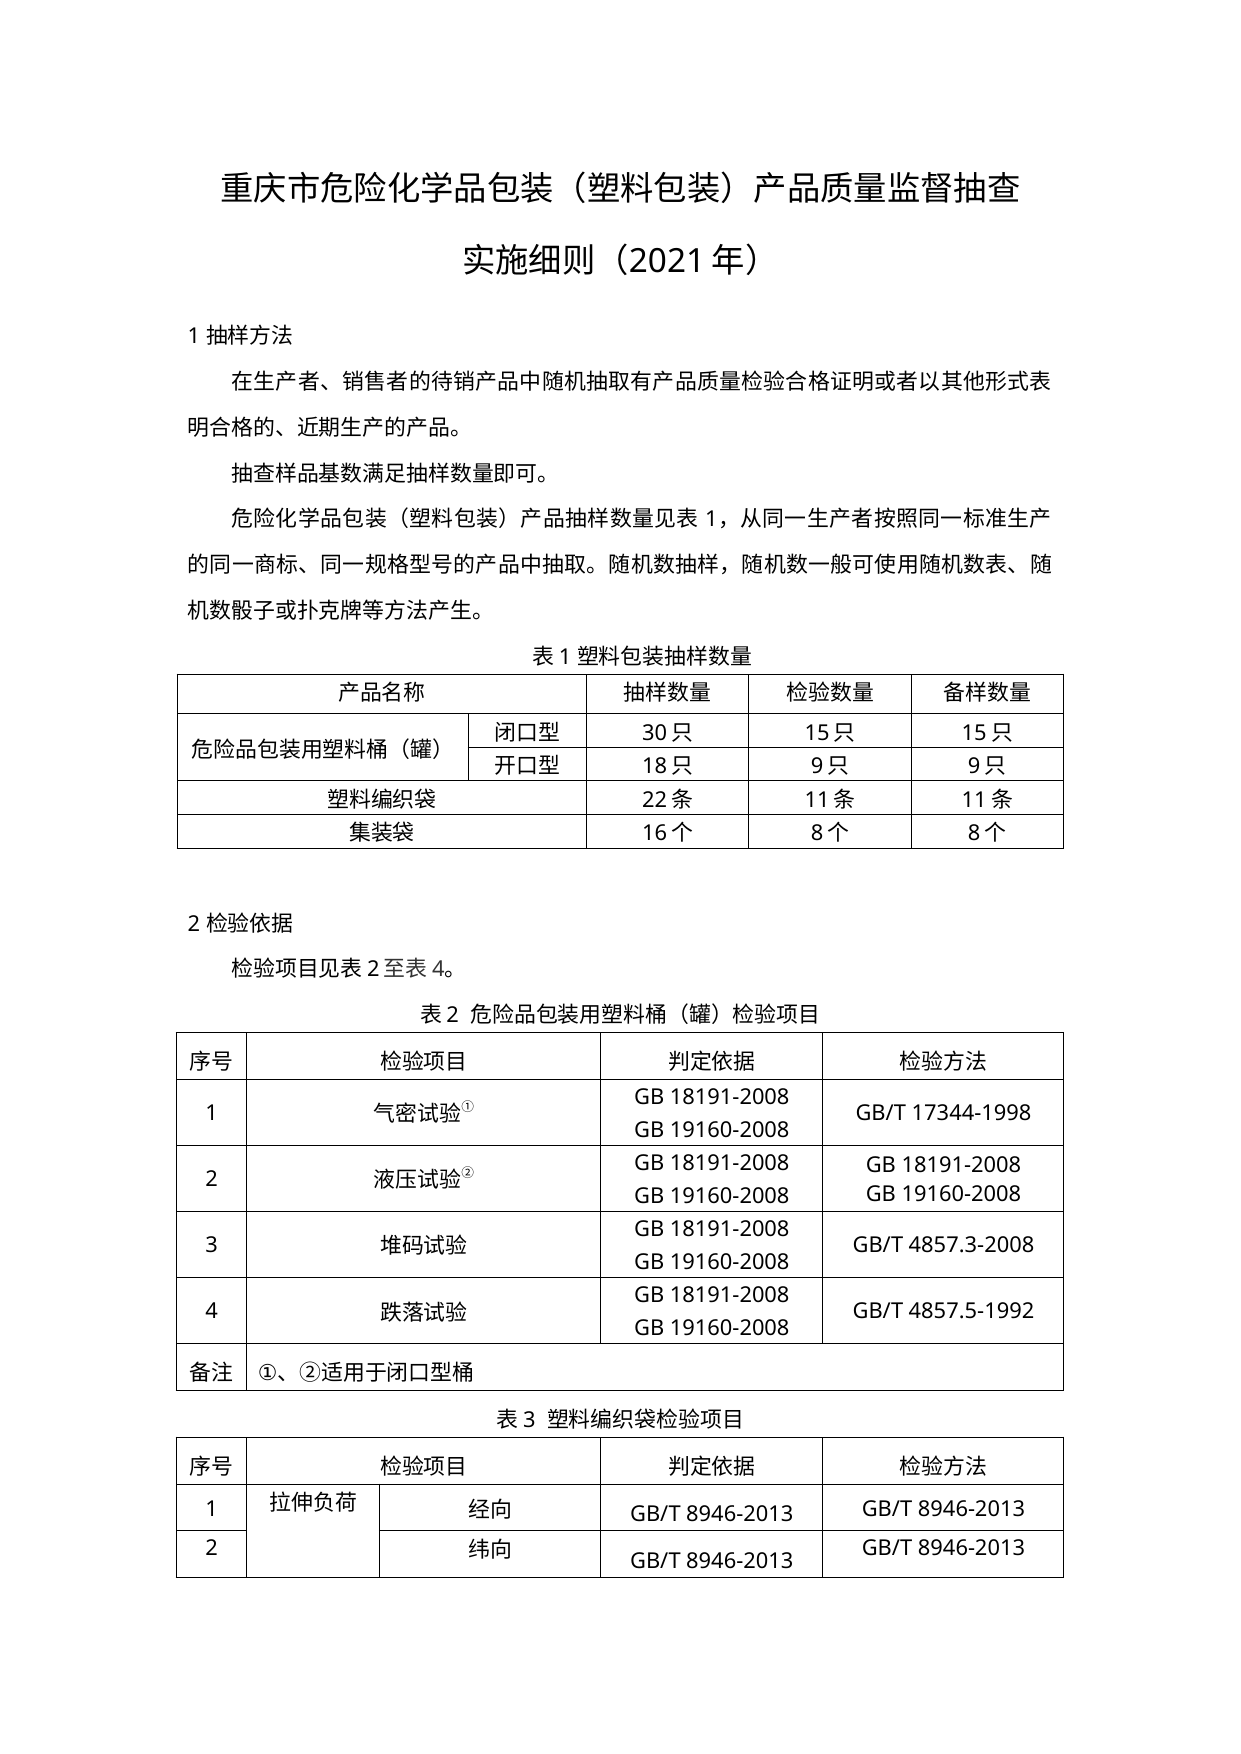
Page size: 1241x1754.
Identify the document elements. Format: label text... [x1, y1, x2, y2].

table_cell 1 [177, 1485, 246, 1530]
table_cell 经向 [380, 1485, 600, 1530]
table_cell 11条 [749, 781, 911, 814]
table_header 检验方法 [823, 1033, 1063, 1079]
table_cell 3 [177, 1212, 246, 1277]
table_cell GB/T 17344-1998 [823, 1080, 1063, 1145]
table_cell 1 [177, 1080, 246, 1145]
text 危险化学品包装（塑料包装）产品抽样数量见表1，从同一生产者按照同一标准生产的同一商标、同一规格型号的产品中抽取。随机数抽样，随机数一般可使用随机数表、随机数骰子或扑克牌等方法产生。 [187, 490, 1053, 628]
table_cell GB/T 8946-2013 [601, 1531, 822, 1577]
table_cell 备注 [177, 1344, 246, 1390]
table_header 判定依据 [601, 1438, 822, 1483]
table_cell 塑料编织袋 [178, 781, 586, 814]
table_cell 开口型 [469, 748, 586, 780]
table_cell 2 [177, 1531, 246, 1577]
text 表3 塑料编织袋检验项目 [187, 1391, 1053, 1437]
table_cell ①、②适用于闭口型桶 [247, 1344, 1063, 1390]
table_cell 8个 [749, 815, 911, 847]
table_cell 危险品包装用塑料桶（罐） [178, 714, 468, 780]
table_cell 拉伸负荷 [247, 1485, 379, 1577]
text 表1 塑料包装抽样数量 [187, 628, 1053, 673]
text 表2 危险品包装用塑料桶（罐）检验项目 [187, 986, 1053, 1032]
table_header 备样数量 [912, 675, 1063, 713]
table_header 序号 [177, 1438, 246, 1483]
table_header 判定依据 [601, 1033, 822, 1079]
table_cell 22条 [587, 781, 748, 814]
text 在生产者、销售者的待销产品中随机抽取有产品质量检验合格证明或者以其他形式表明合格的、近期生产的产品。 [187, 353, 1053, 444]
text 1 抽样方法 [187, 307, 1053, 353]
table_cell GB 18191-2008 GB 19160-2008 [601, 1146, 822, 1211]
table_cell 纬向 [380, 1531, 600, 1577]
table_cell GB 18191-2008 GB 19160-2008 [601, 1212, 822, 1277]
table_header 抽样数量 [587, 675, 748, 713]
table_cell GB 18191-2008 GB 19160-2008 [601, 1278, 822, 1343]
table_cell 9只 [912, 748, 1063, 780]
table_cell 11条 [912, 781, 1063, 814]
table_cell 15只 [749, 714, 911, 747]
text 抽查样品基数满足抽样数量即可。 [187, 444, 1053, 490]
table_cell 9只 [749, 748, 911, 780]
table_cell 液压试验② [247, 1146, 600, 1211]
table_cell 8个 [912, 815, 1063, 847]
table_cell GB 18191-2008 GB 19160-2008 [601, 1080, 822, 1145]
table_header 检验方法 [823, 1438, 1063, 1483]
table_header 检验项目 [247, 1033, 600, 1079]
table_cell GB/T 8946-2013 [823, 1531, 1063, 1577]
table_cell 气密试验① [247, 1080, 600, 1145]
table_cell GB/T 4857.5-1992 [823, 1278, 1063, 1343]
table_header 检验项目 [247, 1438, 600, 1483]
table_cell 15只 [912, 714, 1063, 747]
table_cell 2 [177, 1146, 246, 1211]
table_cell GB/T 8946-2013 [601, 1485, 822, 1530]
text 2 检验依据 [187, 894, 1053, 940]
text 检验项目见表2至表4。 [187, 940, 1053, 986]
text 实施细则（2021年） [187, 234, 1053, 283]
text 重庆市危险化学品包装（塑料包装）产品质量监督抽查 [187, 162, 1053, 210]
table_header 序号 [177, 1033, 246, 1079]
table_cell 闭口型 [469, 714, 586, 747]
table_cell GB/T 4857.3-2008 [823, 1212, 1063, 1277]
table_cell GB/T 8946-2013 [823, 1485, 1063, 1530]
table_header 产品名称 [178, 675, 586, 713]
table_cell 16个 [587, 815, 748, 847]
table_header 检验数量 [749, 675, 911, 713]
table_cell 集装袋 [178, 815, 586, 847]
table_cell 4 [177, 1278, 246, 1343]
table_cell GB 18191-2008 GB 19160-2008 [823, 1146, 1063, 1211]
table_cell 堆码试验 [247, 1212, 600, 1277]
table_cell 30只 [587, 714, 748, 747]
table_cell 18只 [587, 748, 748, 780]
table_cell 跌落试验 [247, 1278, 600, 1343]
